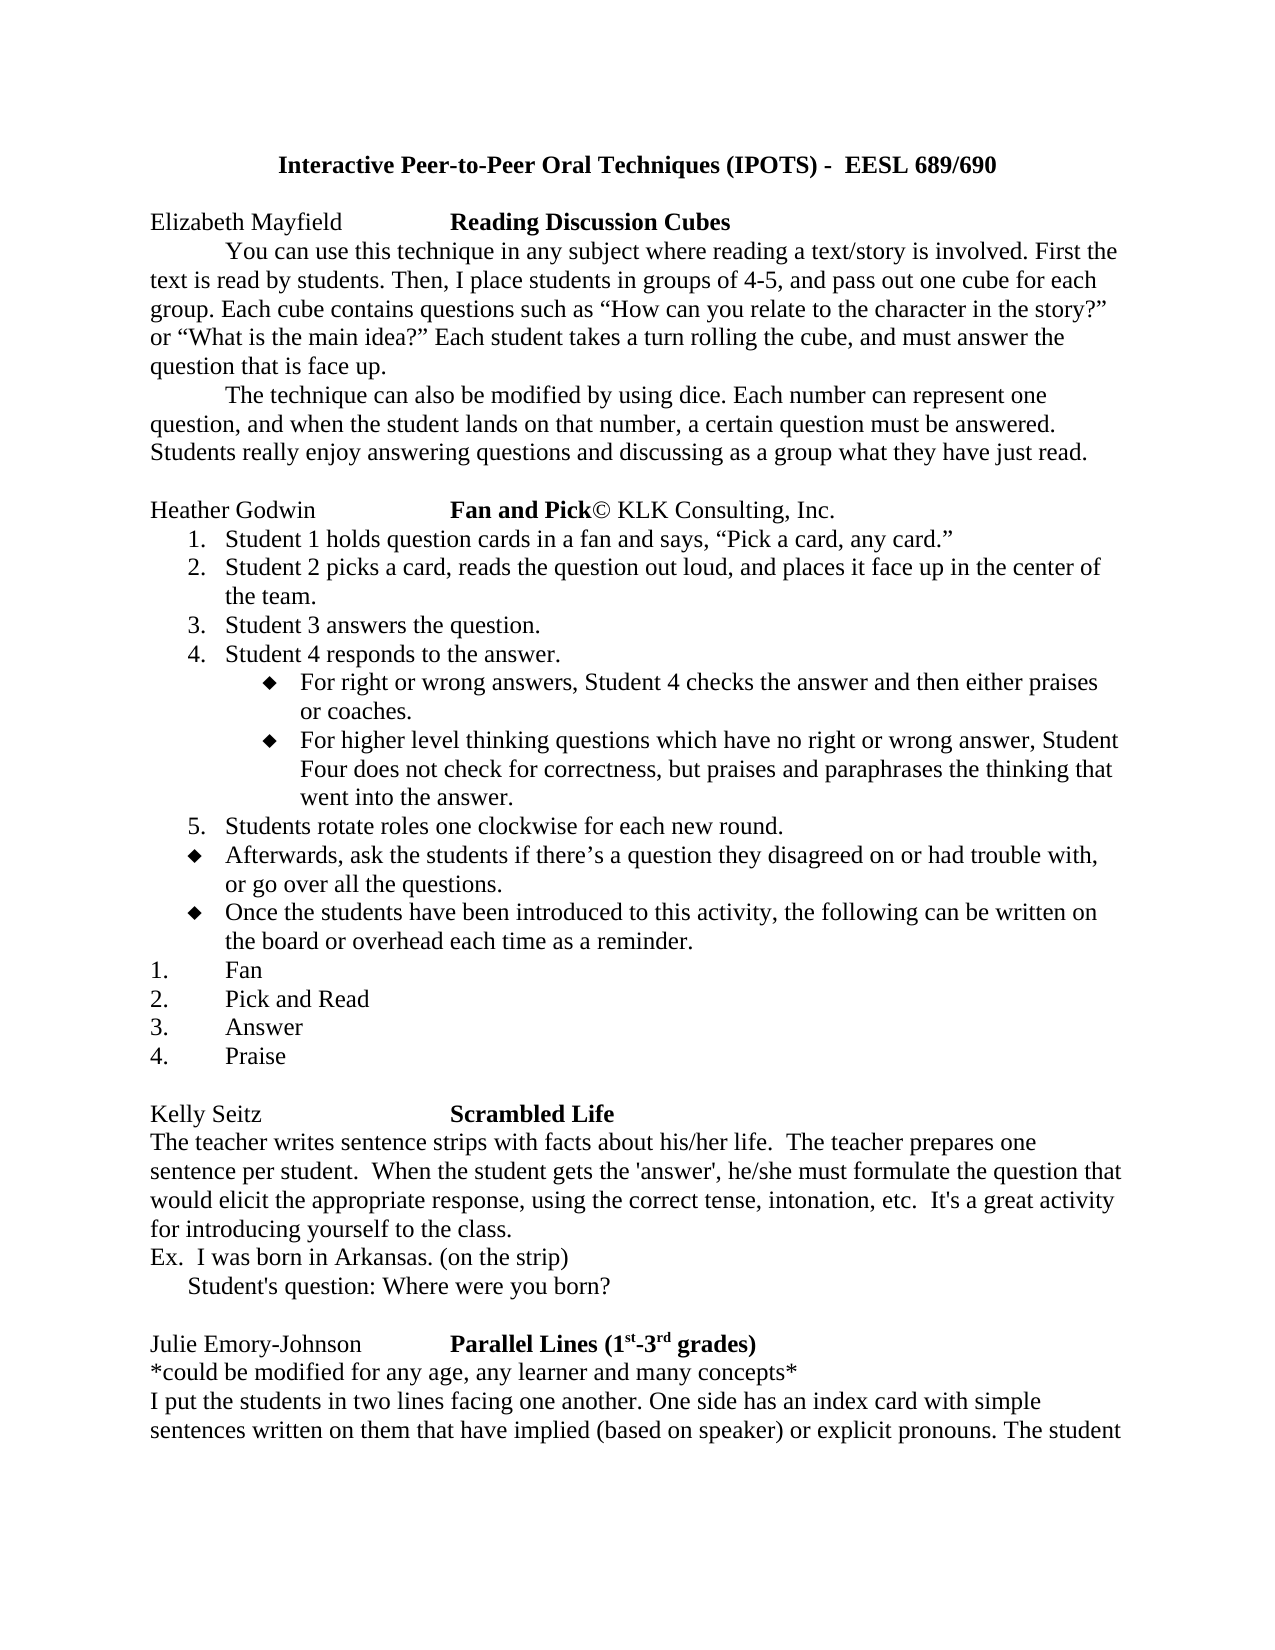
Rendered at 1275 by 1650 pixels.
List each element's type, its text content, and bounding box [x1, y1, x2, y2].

list For right or wrong answers, Student 4 checks the answer and then either praises or coaches. [262, 667, 1125, 725]
list Student 3 answers the question. [187, 610, 1125, 639]
list Afterwards, ask the students if there’s a question they disagreed on or had trouble with, or go over all the questions. [187, 840, 1125, 897]
list Student 2 picks a card, reads the question out loud, and places it face up in the center of the team. [187, 552, 1125, 610]
text Julie Emory-Johnson Parallel Lines (1st-3rd grades) [150, 1329, 1125, 1357]
list Praise [150, 1041, 1125, 1070]
list Pick and Read [150, 984, 1125, 1012]
text Interactive Peer-to-Peer Oral Techniques (IPOTS) - EESL 689/690 [150, 150, 1125, 179]
list Student 1 holds question cards in a fan and says, “Pick a card, any card.” [187, 524, 1125, 552]
list Once the students have been introduced to this activity, the following can be written on the board or overhead each time as a reminder. [187, 897, 1125, 955]
list Student 4 responds to the answer. [187, 639, 1125, 667]
text *could be modified for any age, any learner and many concepts* [150, 1357, 1125, 1386]
list Fan [150, 955, 1125, 984]
list Students rotate roles one clockwise for each new round. [187, 811, 1125, 840]
text Elizabeth Mayfield Reading Discussion Cubes [150, 207, 1125, 236]
list For higher level thinking questions which have no right or wrong answer, Student Four does not check for correctness, but praises and paraphrases the thinking that went into the answer. [262, 725, 1125, 811]
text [150, 1386, 1125, 1444]
text You can use this technique in any subject where reading a text/story is involved. First the text is read by students. Then, I place students in groups of 4-5, and pass out one cube for each group. Each cube contains questions such as “How can you relate to the character in the story?” or “What is the main idea?” Each student takes a turn rolling the cube, and must answer the question that is face up. [150, 236, 1125, 380]
text Kelly Seitz Scrambled Life The teacher writes sentence strips with facts about his/her life. The teacher prepares one sentence per student. When the student gets the 'answer', he/she must formulate the question that would elicit the appropriate response, using the correct tense, intonation, etc. It's a great activity for introducing yourself to the class. Ex. I was born in . (on the strip) Student's question: Where were you born? [150, 1099, 1125, 1300]
text The technique can also be modified by using dice. Each number can represent one question, and when the student lands on that number, a certain question must be answered. Students really enjoy answering questions and discussing as a group what they have just read. [150, 380, 1125, 466]
text Heather Godwin Fan and Pick© KLK Consulting, Inc. [150, 495, 1125, 524]
list Answer [150, 1012, 1125, 1041]
